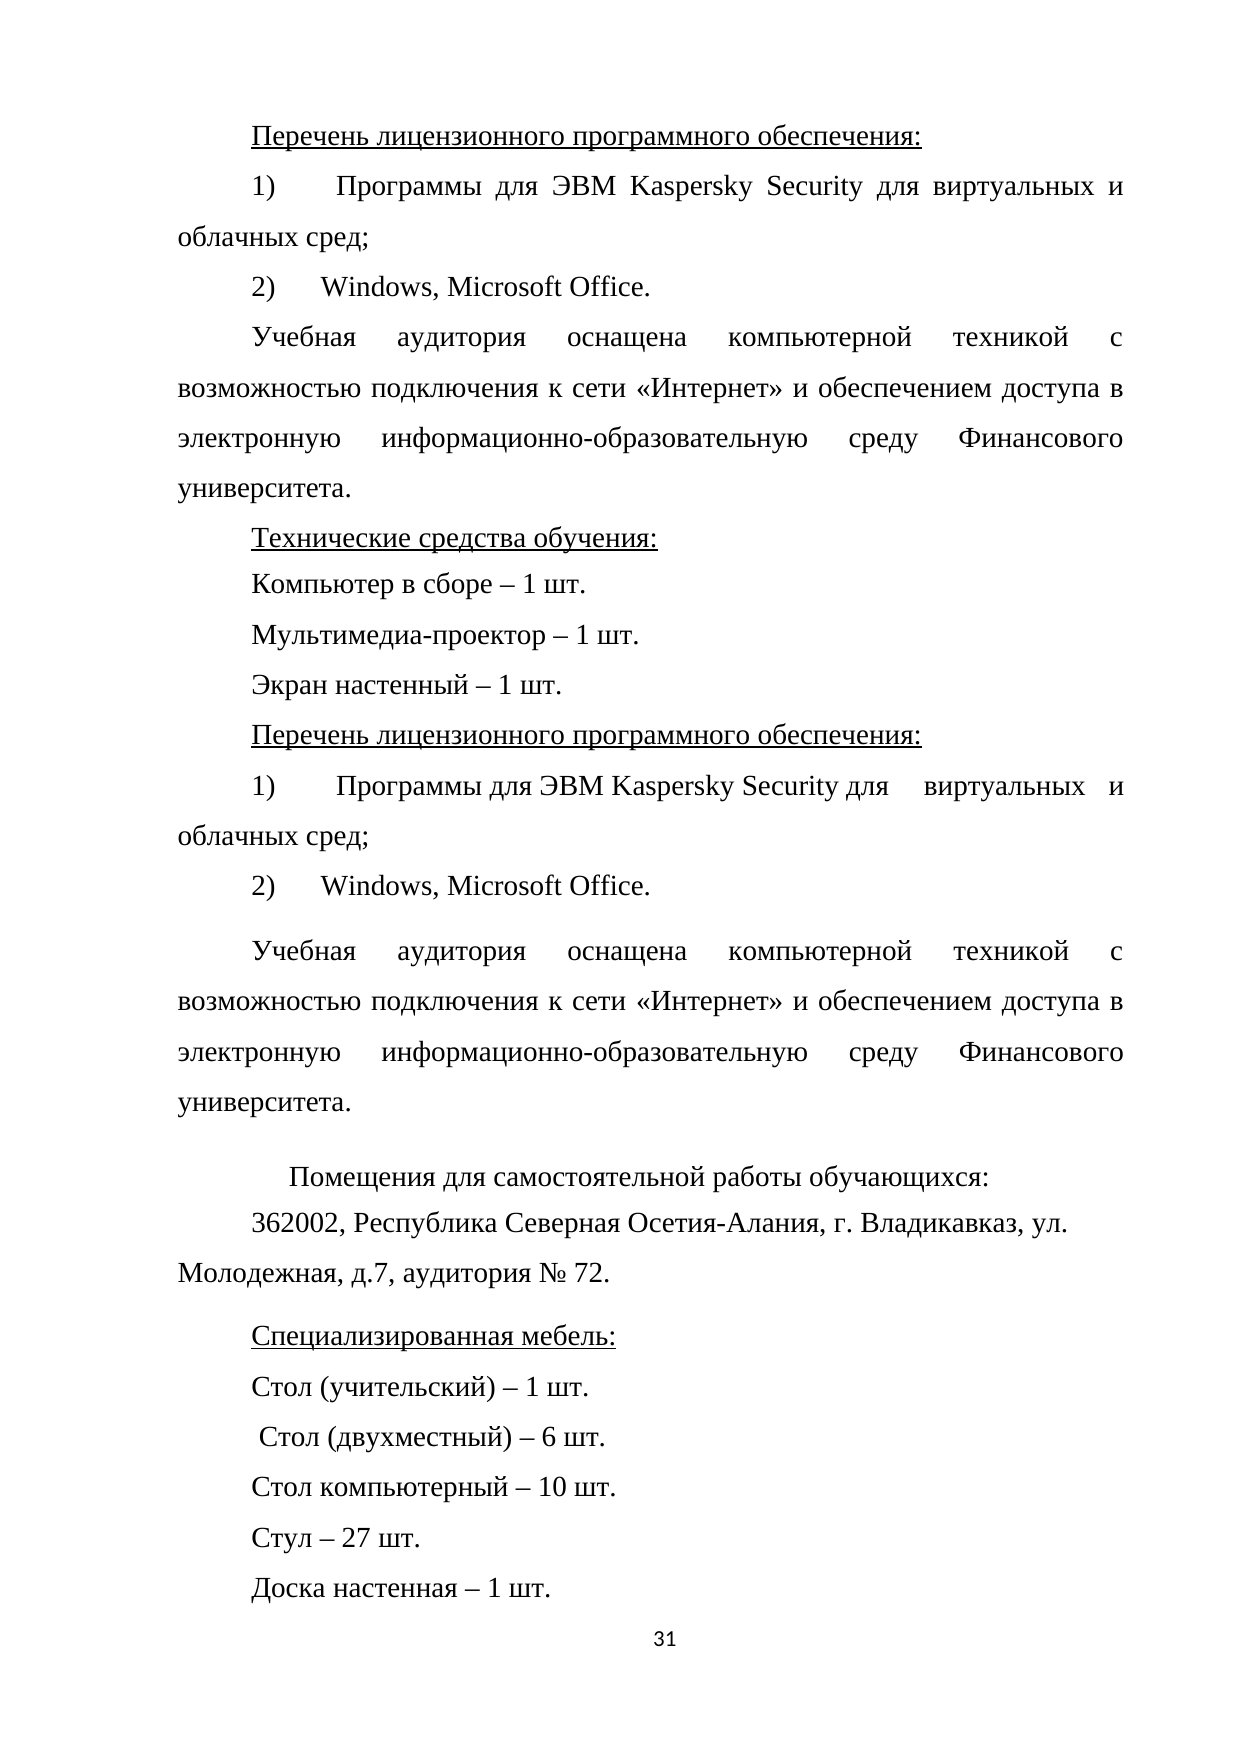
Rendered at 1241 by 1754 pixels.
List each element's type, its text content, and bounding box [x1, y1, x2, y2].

text Стол (учительский) – 1 шт. [177, 1369, 1152, 1402]
list Программы для ЭВМ Kaspersky Security для виртуальных и облачных сред; [177, 168, 1124, 252]
list Windows, Microsoft Office. [177, 269, 1152, 303]
text Учебная аудитория оснащена компьютерной техникой с возможностью подключения к сети «Интернет» и обеспечением доступа в электронную информационно-образовательную среду Финансового университета. [177, 933, 1124, 1117]
text Стол компьютерный – 10 шт. [177, 1469, 1152, 1503]
text Перечень лицензионного программного обеспечения: [177, 717, 1152, 751]
text Учебная аудитория оснащена компьютерной техникой с возможностью подключения к сети «Интернет» и обеспечением доступа в электронную информационно-образовательную среду Финансового университета. [177, 319, 1123, 504]
text Стол (двухместный) – 6 шт. [177, 1419, 1152, 1453]
text Помещения для самостоятельной работы обучающихся: [289, 1159, 1152, 1193]
list Программы для ЭВМ Kaspersky Security для виртуальных и облачных сред; [177, 768, 1124, 852]
text 362002, Республика Северная Осетия-Алания, г. Владикавказ, ул. Молодежная, д.7, аудитория № 72. [177, 1205, 1152, 1289]
text Перечень лицензионного программного обеспечения: [177, 118, 1152, 152]
text Компьютер в сборе – 1 шт. [177, 566, 1152, 600]
text Стул – 27 шт. [177, 1520, 1152, 1553]
text Специализированная мебель: [177, 1318, 1152, 1352]
text Доска настенная – 1 шт. [177, 1570, 1152, 1603]
text Технические средства обучения: [177, 521, 1152, 554]
list Windows, Microsoft Office. [177, 868, 1152, 902]
text Мультимедиа-проектор – 1 шт. [177, 617, 1152, 650]
text Экран настенный – 1 шт. [177, 667, 1152, 701]
